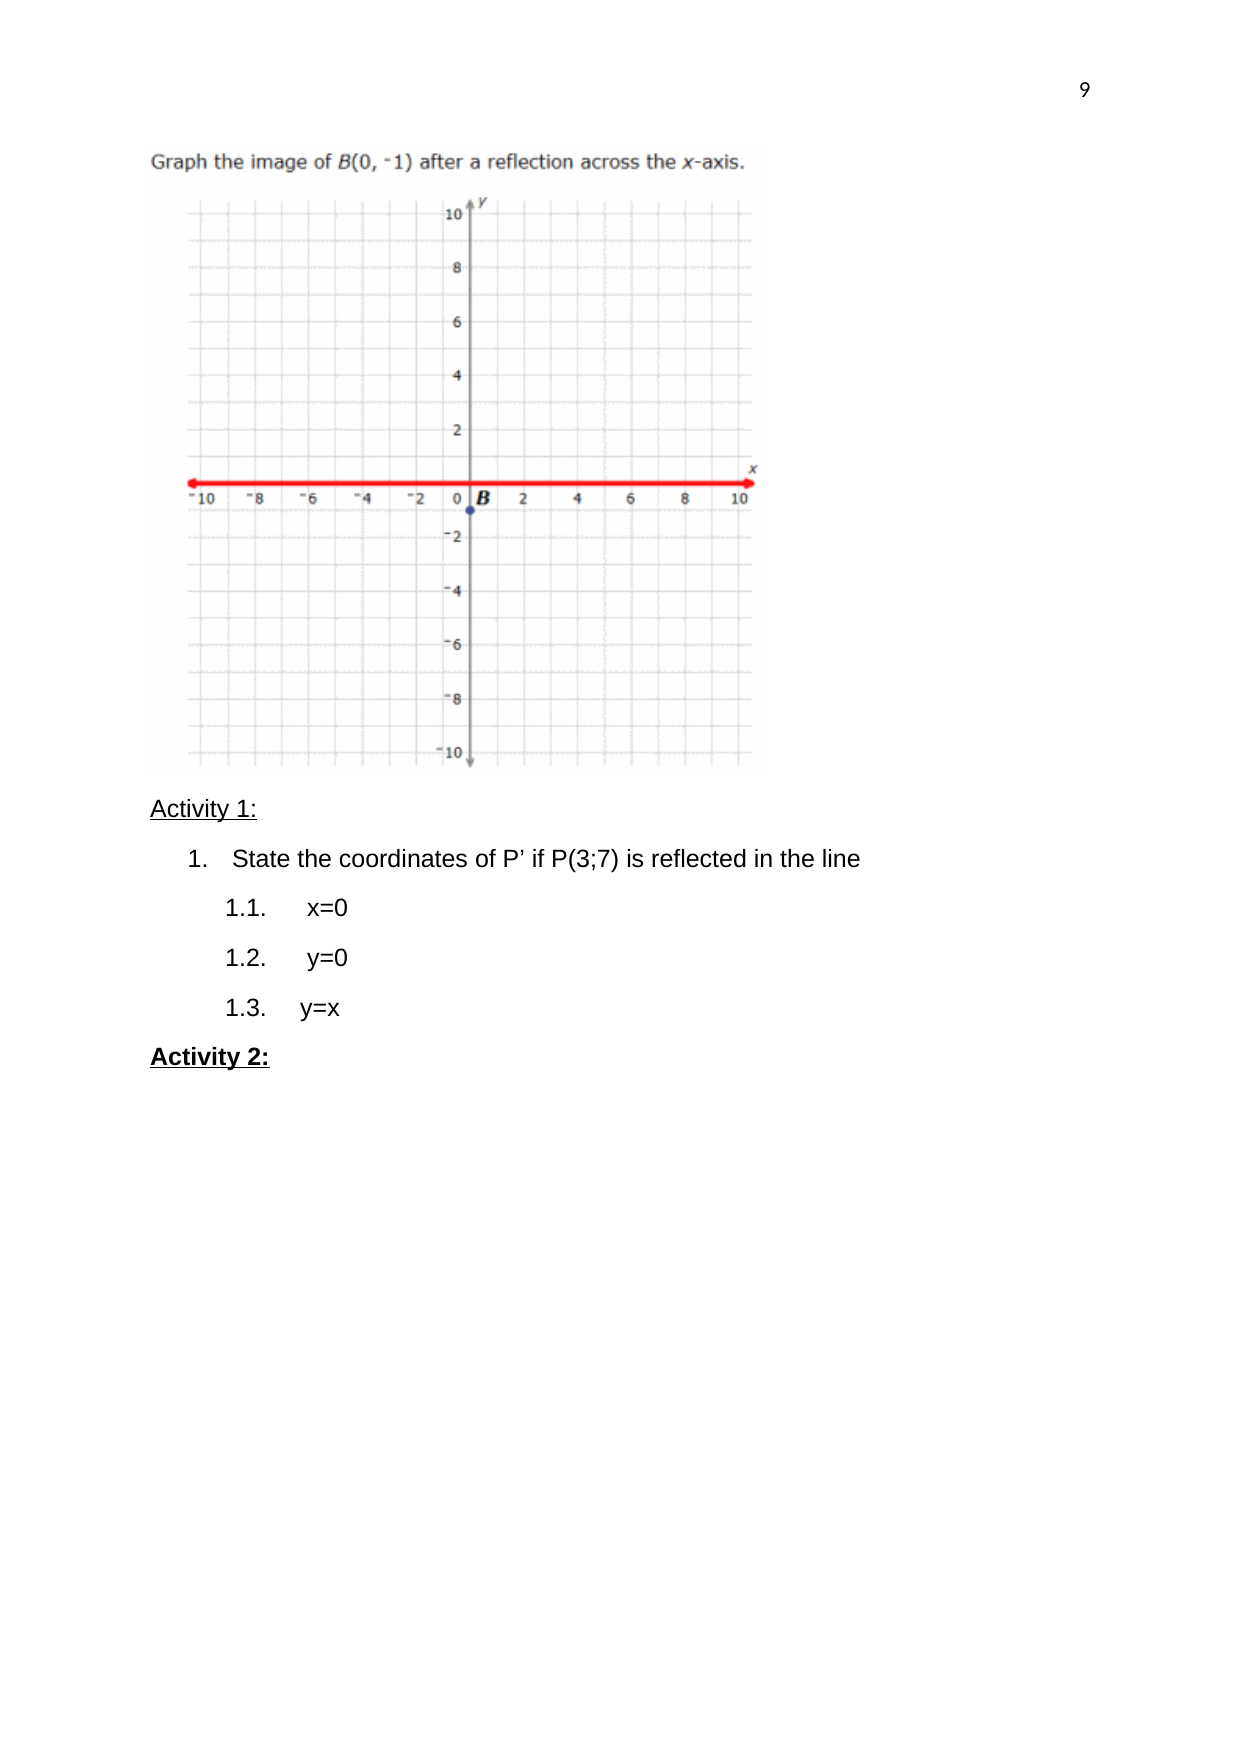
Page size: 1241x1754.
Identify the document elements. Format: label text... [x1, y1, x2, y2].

text Activity 2: [150, 1042, 1090, 1071]
list x=0 [225, 893, 1090, 922]
list State the coordinates of P’ if P(3;7) is reflected in the line [187, 844, 1090, 873]
list y=x [225, 993, 1090, 1021]
list y=0 [225, 943, 1090, 972]
text Activity 1: [150, 794, 1090, 823]
picture [150, 150, 763, 774]
